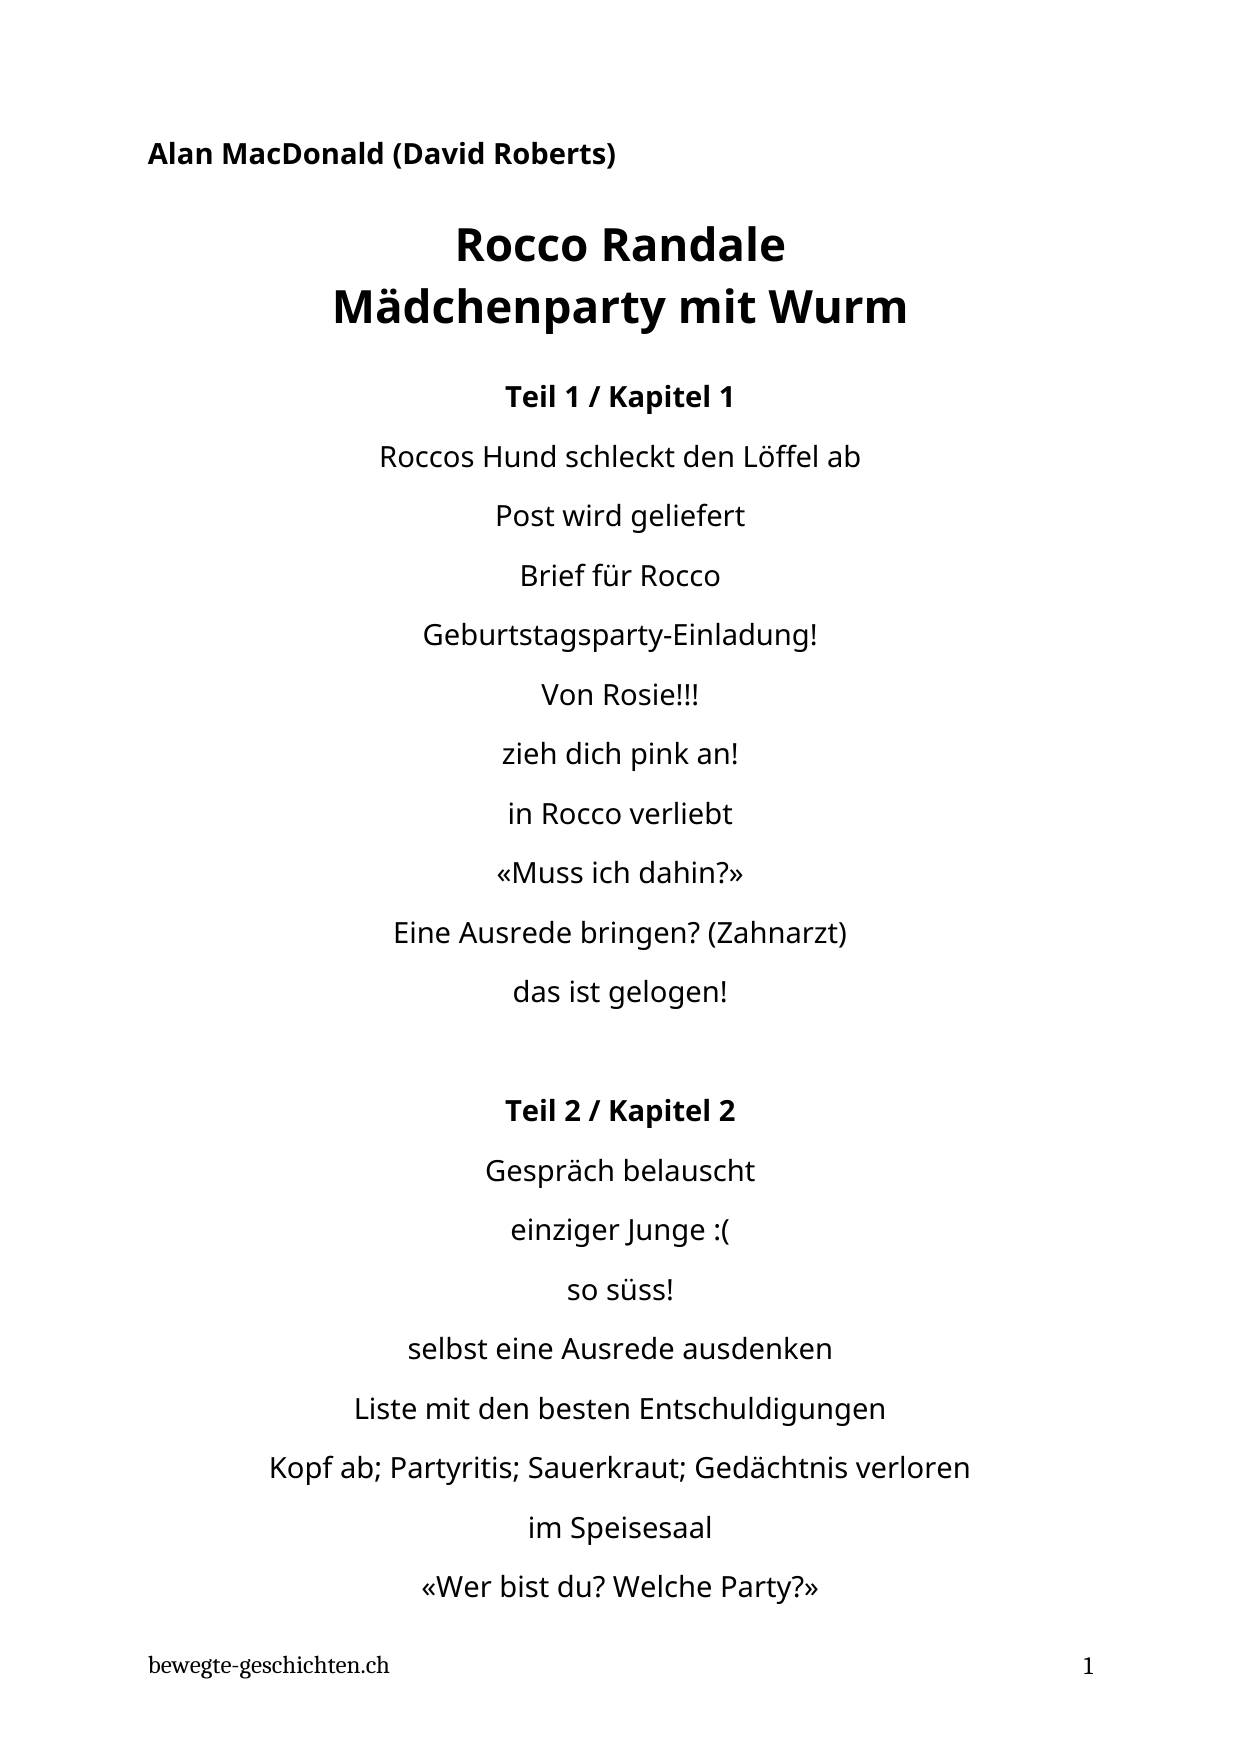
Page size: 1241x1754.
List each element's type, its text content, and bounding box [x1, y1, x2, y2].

text selbst eine Ausrede ausdenken [148, 1328, 1093, 1368]
text «Wer bist du? Welche Party?» [148, 1566, 1093, 1606]
text einziger Junge :( [148, 1209, 1093, 1249]
text Rocco Randale [148, 212, 1093, 275]
text Roccos Hund schleckt den Löffel ab [148, 436, 1093, 476]
text Teil 1 / Kapitel 1 [148, 377, 1093, 416]
text Liste mit den besten Entschuldigungen [148, 1388, 1093, 1428]
text Von Rosie!!! [148, 674, 1093, 714]
text das ist gelogen! [148, 972, 1093, 1011]
text Post wird geliefert [148, 496, 1093, 535]
text Teil 2 / Kapitel 2 [148, 1091, 1093, 1130]
text Geburtstagsparty-Einladung! [148, 615, 1093, 654]
text Gespräch belauscht [148, 1150, 1093, 1190]
text «Muss ich dahin?» [148, 853, 1093, 892]
text Brief für Rocco [148, 555, 1093, 595]
text Alan MacDonald (David Roberts) [148, 133, 1093, 173]
text zieh dich pink an! [148, 734, 1093, 773]
text so süss! [148, 1269, 1093, 1309]
text Kopf ab; Partyritis; Sauerkraut; Gedächtnis verloren [148, 1447, 1093, 1487]
text Eine Ausrede bringen? (Zahnarzt) [148, 912, 1093, 952]
text im Speisesaal [148, 1507, 1093, 1547]
text Mädchenparty mit Wurm [148, 275, 1093, 337]
text in Rocco verliebt [148, 793, 1093, 833]
